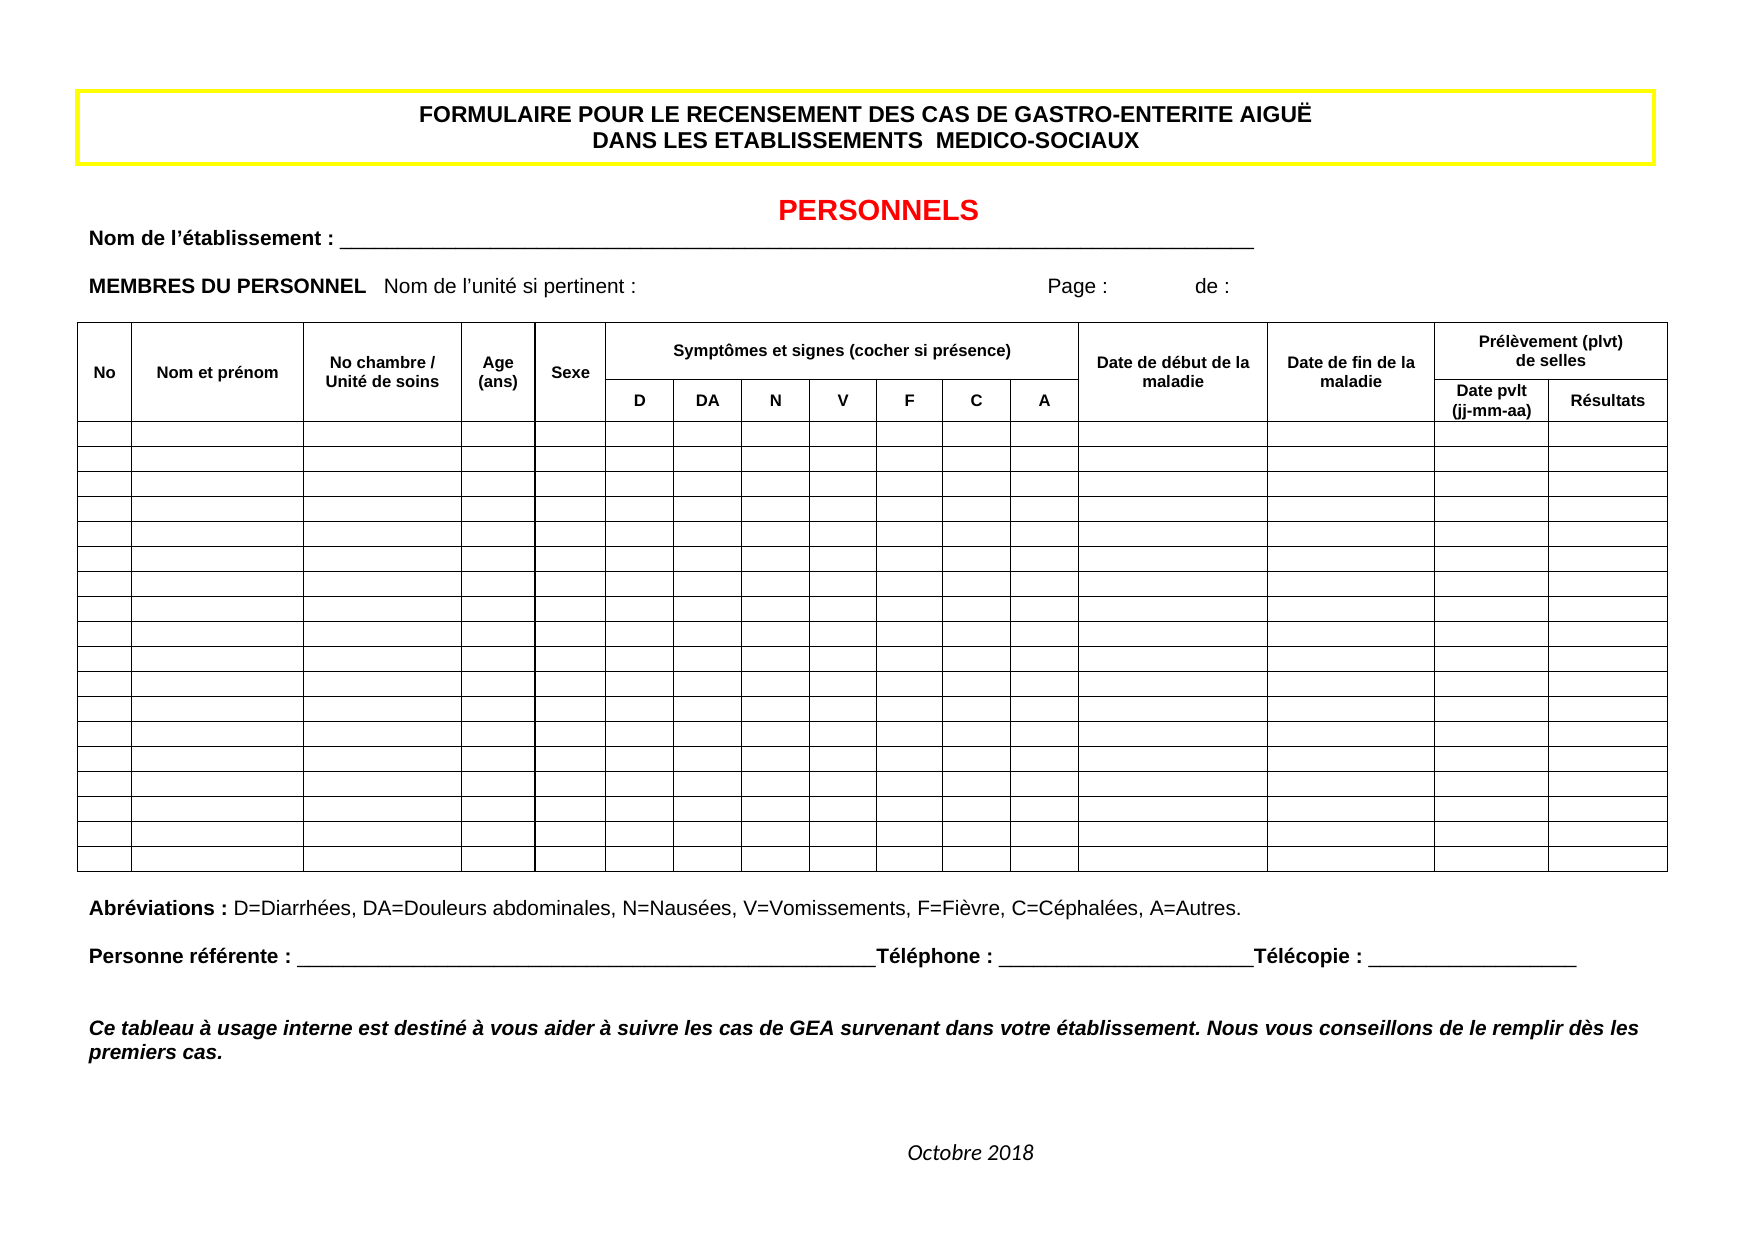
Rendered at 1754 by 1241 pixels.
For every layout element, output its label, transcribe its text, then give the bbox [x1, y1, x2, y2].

table_cell [943, 747, 1010, 771]
table_cell [132, 572, 303, 596]
table_cell [78, 772, 131, 796]
table_cell [943, 772, 1010, 796]
table_cell [1435, 722, 1548, 746]
table_cell [132, 422, 303, 446]
table_cell [132, 747, 303, 771]
table_cell [1011, 497, 1078, 521]
table_cell [78, 422, 131, 446]
table_cell [1268, 672, 1434, 696]
table_cell [1549, 747, 1667, 771]
table_cell [877, 797, 942, 821]
table_cell [1079, 772, 1267, 796]
table_cell [1079, 472, 1267, 496]
table_cell [1268, 622, 1434, 646]
table_cell [742, 622, 809, 646]
table_header No [78, 323, 131, 421]
table_cell [132, 597, 303, 621]
table_cell [674, 497, 741, 521]
table_cell [462, 497, 534, 521]
table_cell [1435, 497, 1548, 521]
table_cell [674, 472, 741, 496]
table_cell [132, 822, 303, 846]
table_cell [536, 422, 605, 446]
table_cell [462, 597, 534, 621]
table_cell [78, 697, 131, 721]
table_cell [606, 447, 673, 471]
table_cell [1549, 797, 1667, 821]
table_cell [462, 797, 534, 821]
table_cell [674, 422, 741, 446]
table_cell [606, 622, 673, 646]
table_cell [742, 672, 809, 696]
table_cell [674, 722, 741, 746]
table_cell [1549, 572, 1667, 596]
table_cell [742, 772, 809, 796]
table_cell [1079, 597, 1267, 621]
table_cell [606, 747, 673, 771]
table_cell [810, 772, 876, 796]
table_cell [462, 572, 534, 596]
table_cell [1268, 722, 1434, 746]
table_cell [1549, 772, 1667, 796]
table_cell [674, 847, 741, 871]
table_cell [606, 772, 673, 796]
table_cell [810, 647, 876, 671]
table_cell [742, 472, 809, 496]
table_cell [1079, 722, 1267, 746]
table_cell [536, 672, 605, 696]
text PERSONNELS [89, 193, 1668, 226]
table_cell [1011, 597, 1078, 621]
table_cell [78, 472, 131, 496]
table_cell DA [674, 380, 741, 421]
table_cell [1011, 572, 1078, 596]
table_header Date de fin de la maladie [1268, 323, 1434, 421]
table_cell [536, 472, 605, 496]
table_cell [1435, 522, 1548, 546]
table_cell [1268, 697, 1434, 721]
table_cell [877, 847, 942, 871]
table_header Nom et prénom [132, 323, 303, 421]
table_cell [1011, 847, 1078, 871]
table_cell [674, 572, 741, 596]
table_cell [742, 422, 809, 446]
table_cell [132, 697, 303, 721]
table_cell [877, 572, 942, 596]
table_cell [742, 522, 809, 546]
table_cell [810, 547, 876, 571]
table_cell [78, 797, 131, 821]
table_cell [132, 522, 303, 546]
table_cell [304, 722, 461, 746]
text Abréviations : D=Diarrhées, DA=Douleurs abdominales, N=Nausées, V=Vomissements, F=Fièvre, C=Céphalées, A=Autres. [89, 896, 1668, 920]
text Nom de l’établissement : _______________________________________________________________________________ [89, 226, 1668, 250]
table_cell [1268, 497, 1434, 521]
table_cell [674, 822, 741, 846]
table_cell [1011, 447, 1078, 471]
table_header FORMULAIRE POUR LE RECENSEMENT DES CAS DE GASTRO-ENTERITE AIGUË DANS LES ETABLISSEMENTS MEDICO-SOCIAUX [80, 93, 1652, 162]
table_cell [606, 647, 673, 671]
table_cell [304, 597, 461, 621]
table_cell [877, 672, 942, 696]
table_cell [943, 672, 1010, 696]
table_cell [462, 822, 534, 846]
table_cell [1011, 472, 1078, 496]
table_cell [943, 622, 1010, 646]
table_cell [1268, 447, 1434, 471]
table_cell Date pvlt (jj-mm-aa) [1435, 380, 1548, 421]
table_cell [606, 722, 673, 746]
table_cell [462, 522, 534, 546]
table_cell N [742, 380, 809, 421]
table_cell [536, 447, 605, 471]
table_cell [606, 547, 673, 571]
table_cell [742, 572, 809, 596]
table_cell [943, 722, 1010, 746]
table_cell [877, 822, 942, 846]
table_cell [1011, 522, 1078, 546]
table_cell [1079, 822, 1267, 846]
table_cell [536, 572, 605, 596]
table_cell [877, 472, 942, 496]
table_cell [810, 672, 876, 696]
table_cell [132, 672, 303, 696]
table_cell [1435, 747, 1548, 771]
table_cell [1549, 422, 1667, 446]
table_cell [1549, 472, 1667, 496]
table_cell [1268, 422, 1434, 446]
table_cell [1079, 647, 1267, 671]
table_cell [1435, 847, 1548, 871]
table_cell [810, 422, 876, 446]
table_header Sexe [536, 323, 605, 421]
table_cell [304, 547, 461, 571]
table_cell [606, 522, 673, 546]
table_cell [536, 597, 605, 621]
table_cell [1079, 522, 1267, 546]
table_cell [304, 697, 461, 721]
table_cell [606, 697, 673, 721]
table_cell [810, 597, 876, 621]
table_cell [742, 447, 809, 471]
table_cell [304, 522, 461, 546]
table_cell [810, 747, 876, 771]
table_cell [1549, 522, 1667, 546]
table_cell [943, 797, 1010, 821]
table_cell [606, 822, 673, 846]
table_cell [877, 747, 942, 771]
table_cell [462, 547, 534, 571]
table_header Symptômes et signes (cocher si présence) [606, 323, 1078, 378]
table_cell [304, 572, 461, 596]
table_cell [1435, 547, 1548, 571]
table_cell [943, 697, 1010, 721]
table_cell [1435, 822, 1548, 846]
table_cell [810, 447, 876, 471]
table_cell [536, 797, 605, 821]
table_cell [1435, 797, 1548, 821]
table_cell [1079, 797, 1267, 821]
table_cell [877, 522, 942, 546]
table_cell [1268, 797, 1434, 821]
table_cell [674, 447, 741, 471]
table_cell [132, 647, 303, 671]
table_cell [536, 547, 605, 571]
table_cell [1549, 697, 1667, 721]
table_cell [1268, 822, 1434, 846]
table_cell [132, 722, 303, 746]
table_cell [1011, 697, 1078, 721]
table_cell [78, 497, 131, 521]
table_cell [462, 672, 534, 696]
table_header No chambre / Unité de soins [304, 323, 461, 421]
table_cell [462, 772, 534, 796]
table_cell C [943, 380, 1010, 421]
table_cell [132, 622, 303, 646]
table_cell [1268, 572, 1434, 596]
table_cell [462, 697, 534, 721]
table_cell [877, 422, 942, 446]
table_cell [78, 672, 131, 696]
table_cell [674, 647, 741, 671]
table_cell [462, 622, 534, 646]
table_cell [1268, 747, 1434, 771]
table_cell [1011, 797, 1078, 821]
table_cell [1079, 847, 1267, 871]
table_cell [810, 722, 876, 746]
table_cell [877, 497, 942, 521]
table_cell [1549, 672, 1667, 696]
table_cell [1268, 547, 1434, 571]
table_cell [78, 847, 131, 871]
table_cell [304, 772, 461, 796]
table_cell [674, 747, 741, 771]
table_cell [1435, 447, 1548, 471]
table_cell [536, 647, 605, 671]
table_cell [810, 622, 876, 646]
table_cell [132, 497, 303, 521]
table_cell [304, 822, 461, 846]
table_cell [536, 772, 605, 796]
table_cell [462, 422, 534, 446]
table_cell [1435, 472, 1548, 496]
table_cell [1011, 747, 1078, 771]
table_cell [810, 572, 876, 596]
table_cell [1011, 772, 1078, 796]
table_cell [304, 672, 461, 696]
table_cell [304, 647, 461, 671]
table_cell [1549, 722, 1667, 746]
table_cell [877, 722, 942, 746]
table_cell [943, 847, 1010, 871]
table_cell [132, 447, 303, 471]
table_cell [1011, 622, 1078, 646]
table_cell [606, 472, 673, 496]
table_cell F [877, 380, 942, 421]
table_cell [1549, 622, 1667, 646]
table_cell [1079, 622, 1267, 646]
table_cell [943, 522, 1010, 546]
table_cell [132, 847, 303, 871]
table_cell [78, 522, 131, 546]
table_cell [1549, 547, 1667, 571]
table_cell [1011, 822, 1078, 846]
table_cell [1079, 747, 1267, 771]
table_cell [132, 772, 303, 796]
table_cell Résultats [1549, 380, 1667, 421]
table_cell [78, 747, 131, 771]
table_cell [1079, 547, 1267, 571]
table_cell [1011, 647, 1078, 671]
table_cell [674, 772, 741, 796]
table_cell [943, 572, 1010, 596]
table_cell [742, 597, 809, 621]
table_cell [943, 597, 1010, 621]
table_cell [810, 497, 876, 521]
table_cell A [1011, 380, 1078, 421]
table_cell [606, 572, 673, 596]
table_cell [606, 797, 673, 821]
table_cell [742, 497, 809, 521]
table_cell [304, 847, 461, 871]
table_cell [1079, 447, 1267, 471]
table_cell [1011, 672, 1078, 696]
table_cell [810, 472, 876, 496]
table_cell [536, 622, 605, 646]
table_cell [1435, 672, 1548, 696]
table_cell [1079, 672, 1267, 696]
table_cell [810, 797, 876, 821]
table_cell [742, 722, 809, 746]
table_cell [78, 447, 131, 471]
table_cell [1268, 772, 1434, 796]
table_cell [78, 572, 131, 596]
table_cell [1549, 447, 1667, 471]
table_cell [304, 622, 461, 646]
table_cell [606, 497, 673, 521]
table_cell [132, 797, 303, 821]
table_header Date de début de la maladie [1079, 323, 1267, 421]
table_cell [877, 772, 942, 796]
table_cell [132, 547, 303, 571]
table_cell [943, 547, 1010, 571]
table_cell [536, 522, 605, 546]
table_cell [742, 697, 809, 721]
table_cell [1268, 472, 1434, 496]
table_cell [1268, 522, 1434, 546]
table_cell [810, 697, 876, 721]
table_cell [1079, 497, 1267, 521]
table_cell V [810, 380, 876, 421]
table_cell [1011, 547, 1078, 571]
table_cell [1549, 597, 1667, 621]
table_cell [943, 422, 1010, 446]
table_cell [536, 697, 605, 721]
table_cell [943, 472, 1010, 496]
table_cell [674, 597, 741, 621]
table_cell [1435, 697, 1548, 721]
table_cell [877, 447, 942, 471]
table_cell [462, 647, 534, 671]
table_cell [742, 847, 809, 871]
table_cell [943, 447, 1010, 471]
table_cell [1079, 572, 1267, 596]
table_cell [78, 597, 131, 621]
table_cell [462, 722, 534, 746]
table_cell [606, 672, 673, 696]
table_cell [606, 422, 673, 446]
table_cell [304, 747, 461, 771]
table_cell [304, 447, 461, 471]
text Personne référente : __________________________________________________Téléphone : ______________________Télécopie : __________________ [89, 944, 1668, 968]
table_cell [536, 747, 605, 771]
table_cell [78, 822, 131, 846]
table_header Prélèvement (plvt) de selles [1435, 323, 1667, 378]
table_cell [304, 797, 461, 821]
table_cell [674, 622, 741, 646]
table_cell [1435, 772, 1548, 796]
table_cell [1435, 422, 1548, 446]
table_cell [810, 822, 876, 846]
table_cell [536, 847, 605, 871]
table_cell [536, 822, 605, 846]
table_cell [742, 747, 809, 771]
table_cell [1435, 572, 1548, 596]
table_cell [606, 847, 673, 871]
table_cell [1435, 647, 1548, 671]
table_cell [462, 472, 534, 496]
table_cell [78, 722, 131, 746]
table_cell [1268, 597, 1434, 621]
table_cell [462, 447, 534, 471]
table_cell [742, 547, 809, 571]
table_cell [1011, 722, 1078, 746]
table_cell [810, 522, 876, 546]
table_cell [78, 547, 131, 571]
table_cell [742, 647, 809, 671]
table_cell [462, 747, 534, 771]
table_cell [1079, 422, 1267, 446]
table_cell [742, 822, 809, 846]
table_cell [304, 472, 461, 496]
table_header Age (ans) [462, 323, 534, 421]
table_cell D [606, 380, 673, 421]
text MEMBRES DU PERSONNEL Nom de l’unité si pertinent : Page : de : [89, 274, 1668, 298]
table_cell [462, 847, 534, 871]
table_cell [1435, 622, 1548, 646]
table_cell [304, 497, 461, 521]
table_cell [674, 797, 741, 821]
table_cell [674, 522, 741, 546]
table_cell [943, 497, 1010, 521]
table_cell [877, 647, 942, 671]
table_cell [536, 497, 605, 521]
table_cell [674, 672, 741, 696]
table_cell [304, 422, 461, 446]
table_cell [943, 647, 1010, 671]
table_cell [606, 597, 673, 621]
table_cell [943, 822, 1010, 846]
table_cell [1268, 847, 1434, 871]
table_cell [1549, 647, 1667, 671]
table_cell [78, 622, 131, 646]
table_cell [1435, 597, 1548, 621]
table_cell [810, 847, 876, 871]
table_cell [877, 622, 942, 646]
table_cell [1011, 422, 1078, 446]
table_cell [674, 547, 741, 571]
text Ce tableau à usage interne est destiné à vous aider à suivre les cas de GEA survenant dans votre établissement. Nous vous conseillons de le remplir dès les premiers cas. [89, 1016, 1668, 1064]
table_cell [536, 722, 605, 746]
table_cell [1549, 497, 1667, 521]
table_cell [1549, 847, 1667, 871]
table_cell [674, 697, 741, 721]
table_cell [877, 697, 942, 721]
table_cell [132, 472, 303, 496]
table_cell [742, 797, 809, 821]
table_cell [877, 597, 942, 621]
table_cell [1549, 822, 1667, 846]
table_cell [1268, 647, 1434, 671]
table_cell [877, 547, 942, 571]
table_cell [78, 647, 131, 671]
table_cell [1079, 697, 1267, 721]
